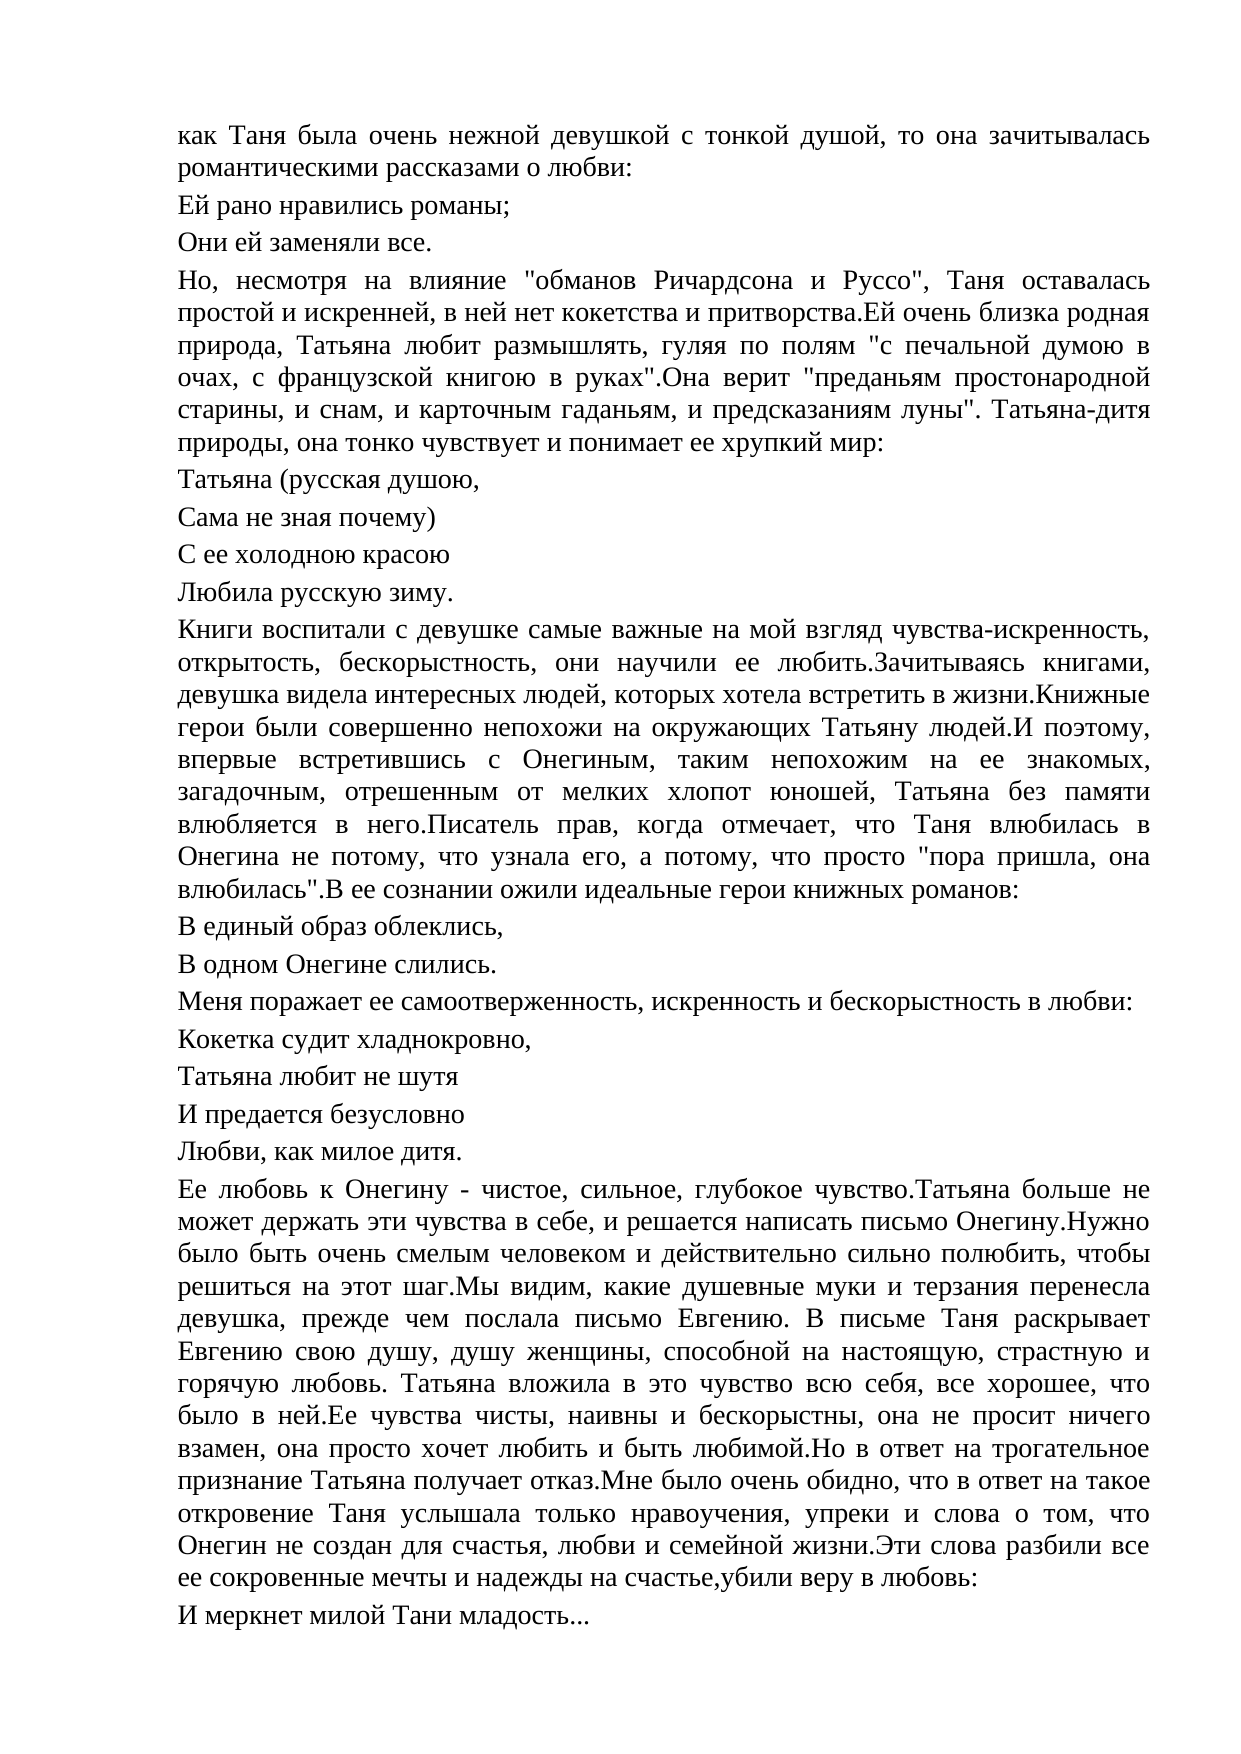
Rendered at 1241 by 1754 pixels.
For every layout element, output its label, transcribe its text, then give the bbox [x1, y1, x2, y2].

text Книги воспитали с девушке самые важные на мой взгляд чувства-искренность, открытость, бескорыстность, они научили ее любить.Зачитываясь книгами, девушка видела интересных людей, которых хотела встретить в жизни.Книжные герои были совершенно непохожи на окружающих Татьяну людей.И поэтому, впервые встретившись с Онегиным, таким непохожим на ее знакомых, загадочным, отрешенным от мелких хлопот юношей, Татьяна без памяти влюбляется в него.Писатель прав, когда отмечает, что Таня влюбилась в Онегина не потому, что узнала его, а потому, что просто "пора пришла, она влюбилась".В ее сознании ожили идеальные герои книжных романов: [177, 612, 1152, 904]
text Татьяна любит не шутя [177, 1059, 1152, 1092]
text И предается безусловно [177, 1097, 1152, 1129]
text Любила русскую зиму. [177, 575, 1152, 607]
text Меня поражает ее самоотверженность, искренность и бескорыстность в любви: [177, 984, 1152, 1017]
text Татьяна (русская душою, [177, 462, 1152, 495]
text И меркнет милой Тани младость... [177, 1598, 1152, 1630]
text В единый образ облеклись, [177, 909, 1152, 942]
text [177, 118, 1152, 183]
text Ей рано нравились романы; [177, 188, 1152, 220]
text Любви, как милое дитя. [177, 1134, 1152, 1167]
text В одном Онегине слились. [177, 947, 1152, 979]
text Сама не зная почему) [177, 500, 1152, 532]
text Кокетка судит хладнокровно, [177, 1022, 1152, 1054]
text Они ей заменяли все. [177, 226, 1152, 258]
text Но, несмотря на влияние "обманов Ричардсона и Руссо", Таня оставалась простой и искренней, в ней нет кокетства и притворства.Ей очень близка родная природа, Татьяна любит размышлять, гуляя по полям "с печальной думою в очах, с французской книгою в руках".Она верит "преданьям простонародной старины, и снам, и карточным гаданьям, и предсказаниям луны". Татьяна-дитя природы, она тонко чувствует и понимает ее хрупкий мир: [177, 263, 1152, 457]
text С ее холодною красою [177, 537, 1152, 570]
text Ее любовь к Онегину - чистое, сильное, глубокое чувство.Татьяна больше не может держать эти чувства в себе, и решается написать письмо Онегину.Нужно было быть очень смелым человеком и действительно сильно полюбить, чтобы решиться на этот шаг.Мы видим, какие душевные муки и терзания перенесла девушка, прежде чем послала письмо Евгению. В письме Таня раскрывает Евгению свою душу, душу женщины, способной на настоящую, страстную и горячую любовь. Татьяна вложила в это чувство всю себя, все хорошее, что было в ней.Ее чувства чисты, наивны и бескорыстны, она не просит ничего взамен, она просто хочет любить и быть любимой.Но в ответ на трогательное признание Татьяна получает отказ.Мне было очень обидно, что в ответ на такое откровение Таня услышала только нравоучения, упреки и слова о том, что Онегин не создан для счастья, любви и семейной жизни.Эти слова разбили все ее сокровенные мечты и надежды на счастье,убили веру в любовь: [177, 1172, 1152, 1593]
